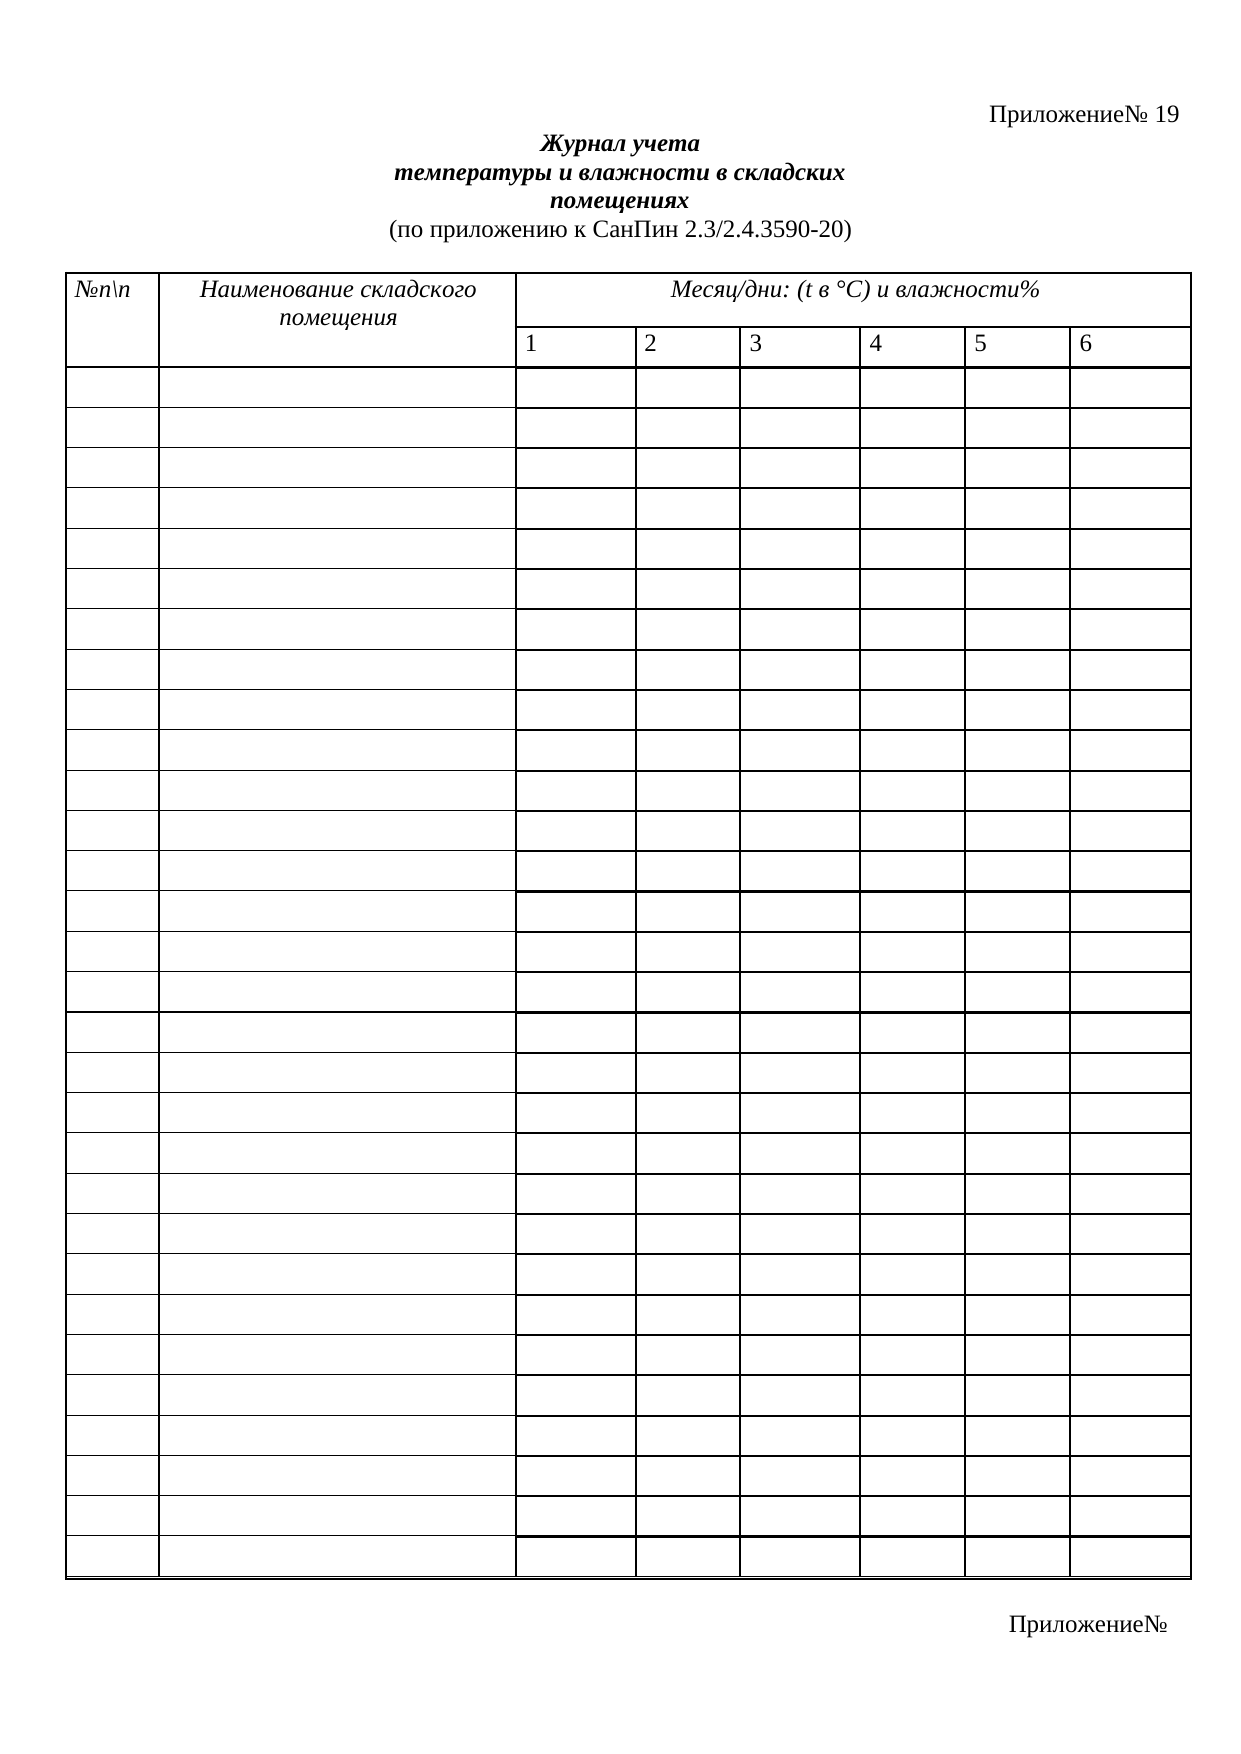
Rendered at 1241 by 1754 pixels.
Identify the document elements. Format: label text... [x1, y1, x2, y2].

table_cell [1071, 570, 1190, 608]
table_cell [1071, 1014, 1190, 1052]
text температуры и влажности в складских помещениях [322, 157, 918, 214]
table_cell [160, 891, 515, 931]
table_cell [1071, 530, 1190, 568]
table_cell [861, 933, 964, 971]
table_cell [861, 610, 964, 648]
text Журнал учета [539, 128, 702, 157]
table_cell [67, 408, 158, 447]
table_cell [741, 570, 859, 608]
table_cell [741, 651, 859, 689]
table_cell [966, 893, 1069, 931]
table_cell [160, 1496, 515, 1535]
table_cell [1071, 731, 1190, 769]
table_cell [517, 852, 635, 890]
table_cell [637, 973, 739, 1011]
table_cell [966, 852, 1069, 890]
table_cell [1071, 651, 1190, 689]
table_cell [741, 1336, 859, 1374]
table_cell [160, 1295, 515, 1334]
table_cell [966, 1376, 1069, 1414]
table_cell [741, 1094, 859, 1132]
table_cell [637, 570, 739, 608]
table_cell [517, 1094, 635, 1132]
table_cell [637, 449, 739, 487]
table_cell [637, 651, 739, 689]
table_cell [517, 369, 635, 407]
table_cell [1071, 772, 1190, 810]
table_cell [160, 771, 515, 810]
table_cell [67, 891, 158, 931]
table_cell [1071, 610, 1190, 648]
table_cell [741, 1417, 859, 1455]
table_cell [517, 530, 635, 568]
table_cell [517, 651, 635, 689]
table_cell [966, 1134, 1069, 1173]
table_cell [861, 691, 964, 729]
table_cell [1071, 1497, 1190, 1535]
table_cell [637, 489, 739, 528]
table_cell [966, 1215, 1069, 1253]
table_cell [517, 691, 635, 729]
table_cell [517, 610, 635, 648]
table_cell [67, 1093, 158, 1132]
table_cell [966, 570, 1069, 608]
table_cell [1071, 1094, 1190, 1132]
table_cell [160, 408, 515, 447]
table_cell 5 [966, 328, 1069, 366]
table_cell [67, 1013, 158, 1052]
table_cell [67, 811, 158, 850]
table_cell [861, 772, 964, 810]
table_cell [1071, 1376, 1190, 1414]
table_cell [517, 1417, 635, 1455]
table_cell [160, 650, 515, 689]
table_cell [517, 1134, 635, 1173]
table_cell [1071, 449, 1190, 487]
table_cell [637, 852, 739, 890]
table_cell [861, 1215, 964, 1253]
table_cell [517, 933, 635, 971]
table_cell [1071, 1175, 1190, 1213]
table_cell [1071, 973, 1190, 1011]
table_cell [637, 691, 739, 729]
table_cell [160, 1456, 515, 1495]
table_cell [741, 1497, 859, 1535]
table_cell [637, 731, 739, 769]
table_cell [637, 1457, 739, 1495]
table_cell [861, 852, 964, 890]
table_cell [741, 1014, 859, 1052]
table_cell [637, 610, 739, 648]
table_cell [160, 1013, 515, 1052]
table_cell [966, 1175, 1069, 1213]
table_cell [517, 1054, 635, 1092]
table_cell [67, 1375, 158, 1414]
table_cell [966, 691, 1069, 729]
table_cell [637, 933, 739, 971]
table_cell [741, 489, 859, 528]
table_cell [637, 530, 739, 568]
text Приложение№ 19 [989, 99, 1238, 128]
table_cell 4 [861, 328, 964, 366]
table_cell [1071, 489, 1190, 528]
table_cell [160, 569, 515, 608]
table_cell [637, 369, 739, 407]
table_cell [67, 1295, 158, 1334]
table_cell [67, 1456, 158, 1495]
table_cell [160, 609, 515, 648]
table_cell [861, 1054, 964, 1092]
table_cell [67, 448, 158, 487]
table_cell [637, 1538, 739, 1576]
text (по приложению к СанПин 2.3/2.4.3590-20) [323, 214, 918, 243]
table_header №п\п [67, 274, 158, 366]
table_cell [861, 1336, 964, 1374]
table_cell [1071, 1255, 1190, 1293]
table_header Месяц/дни: (t в °C) и влажности% [517, 274, 1190, 326]
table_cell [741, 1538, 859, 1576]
table_cell [67, 851, 158, 890]
table_cell [160, 972, 515, 1011]
table_cell [160, 1133, 515, 1173]
table_cell [741, 1054, 859, 1092]
table_cell [67, 1133, 158, 1173]
table_cell [637, 1014, 739, 1052]
table_cell 2 [637, 328, 739, 366]
table_cell 1 [517, 328, 635, 366]
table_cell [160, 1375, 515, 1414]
table_cell [966, 933, 1069, 971]
table_cell [861, 409, 964, 447]
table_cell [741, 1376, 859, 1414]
table_cell [67, 932, 158, 971]
table_cell [741, 449, 859, 487]
table_cell [160, 811, 515, 850]
table_cell [741, 1255, 859, 1293]
table_cell [637, 1094, 739, 1132]
table_cell [966, 1054, 1069, 1092]
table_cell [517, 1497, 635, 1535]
text Приложение№ [50, 1609, 1168, 1638]
table_cell [67, 650, 158, 689]
table_cell [741, 530, 859, 568]
table_cell [517, 570, 635, 608]
table_cell [160, 1053, 515, 1092]
table_cell [1071, 933, 1190, 971]
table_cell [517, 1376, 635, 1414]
table_cell [741, 691, 859, 729]
table_cell [741, 772, 859, 810]
table_cell [1071, 812, 1190, 850]
table_cell [160, 851, 515, 890]
table_cell [861, 530, 964, 568]
table_cell [861, 1014, 964, 1052]
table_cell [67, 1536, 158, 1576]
table_cell [517, 731, 635, 769]
table_cell [966, 369, 1069, 407]
table_cell [861, 1094, 964, 1132]
table_cell [67, 1214, 158, 1253]
table_cell [966, 772, 1069, 810]
table_cell [861, 489, 964, 528]
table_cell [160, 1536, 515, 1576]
table_cell [861, 449, 964, 487]
table_header Наименование складского помещения [160, 274, 515, 366]
table_cell [67, 609, 158, 648]
table_cell [741, 409, 859, 447]
table_cell [741, 369, 859, 407]
table_cell [741, 1296, 859, 1334]
table_cell [517, 772, 635, 810]
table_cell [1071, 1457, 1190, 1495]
table_cell [1071, 1054, 1190, 1092]
table_cell [861, 1255, 964, 1293]
table_cell [1071, 893, 1190, 931]
table_cell [741, 973, 859, 1011]
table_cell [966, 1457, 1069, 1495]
table_cell [861, 1175, 964, 1213]
table_cell [1071, 409, 1190, 447]
table_cell [637, 1215, 739, 1253]
table_cell [67, 488, 158, 528]
table_cell [1071, 1215, 1190, 1253]
table_cell [160, 488, 515, 528]
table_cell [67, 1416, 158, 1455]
table_cell [517, 973, 635, 1011]
table_cell [966, 1094, 1069, 1132]
table_cell [637, 1296, 739, 1334]
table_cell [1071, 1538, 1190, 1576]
table_cell 6 [1071, 328, 1190, 366]
table_cell [1071, 369, 1190, 407]
table_cell [637, 772, 739, 810]
table_cell [861, 369, 964, 407]
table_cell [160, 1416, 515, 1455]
table_cell [637, 812, 739, 850]
table_cell [741, 1175, 859, 1213]
table_cell [966, 489, 1069, 528]
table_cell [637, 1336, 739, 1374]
table_cell [517, 1175, 635, 1213]
table_cell [160, 368, 515, 407]
table_cell [1071, 1134, 1190, 1173]
table_cell [861, 651, 964, 689]
table_cell [637, 1134, 739, 1173]
table_cell [966, 409, 1069, 447]
table_cell [160, 932, 515, 971]
table_cell [861, 812, 964, 850]
table_cell [966, 1014, 1069, 1052]
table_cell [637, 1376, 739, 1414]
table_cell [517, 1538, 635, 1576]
table_cell [160, 730, 515, 769]
table_cell [1071, 1296, 1190, 1334]
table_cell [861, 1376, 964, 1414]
table_cell [160, 1093, 515, 1132]
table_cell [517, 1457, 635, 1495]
table_cell [517, 449, 635, 487]
table_cell [160, 1214, 515, 1253]
table_cell [966, 812, 1069, 850]
table_cell [861, 1296, 964, 1334]
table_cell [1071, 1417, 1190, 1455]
table_cell [966, 1255, 1069, 1293]
table_cell [637, 893, 739, 931]
table_cell [741, 933, 859, 971]
table_cell [517, 1014, 635, 1052]
table_cell [67, 1174, 158, 1213]
table_cell [67, 368, 158, 407]
table_cell [637, 1054, 739, 1092]
table_cell [67, 1053, 158, 1092]
table_cell [67, 1335, 158, 1374]
table_cell [517, 893, 635, 931]
table_cell [966, 610, 1069, 648]
table_cell [67, 1254, 158, 1293]
table_cell [861, 1134, 964, 1173]
table_cell [160, 448, 515, 487]
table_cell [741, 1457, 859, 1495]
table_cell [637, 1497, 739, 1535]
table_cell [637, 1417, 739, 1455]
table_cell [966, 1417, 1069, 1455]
table_cell [1071, 691, 1190, 729]
table_cell [67, 972, 158, 1011]
table_cell [517, 1255, 635, 1293]
table_cell [741, 1215, 859, 1253]
table_cell [160, 1174, 515, 1213]
table_cell [741, 893, 859, 931]
table_cell [966, 449, 1069, 487]
table_cell [966, 530, 1069, 568]
table_cell [517, 1296, 635, 1334]
table_cell [861, 973, 964, 1011]
table_cell [741, 812, 859, 850]
table_cell [160, 1335, 515, 1374]
table_cell [637, 1175, 739, 1213]
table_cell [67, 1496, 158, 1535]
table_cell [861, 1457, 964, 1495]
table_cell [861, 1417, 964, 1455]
table_cell [67, 771, 158, 810]
table_cell [741, 731, 859, 769]
table_cell [966, 1296, 1069, 1334]
table_cell [517, 812, 635, 850]
table_cell [741, 852, 859, 890]
table_cell [637, 1255, 739, 1293]
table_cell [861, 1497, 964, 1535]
table_cell [160, 529, 515, 568]
table_cell [966, 731, 1069, 769]
table_cell [517, 489, 635, 528]
table_cell [67, 730, 158, 769]
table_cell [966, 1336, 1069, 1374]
table_cell [637, 409, 739, 447]
table_cell [517, 1215, 635, 1253]
table_cell [861, 731, 964, 769]
table_cell [966, 973, 1069, 1011]
table_cell [67, 690, 158, 729]
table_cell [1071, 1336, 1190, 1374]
table_cell [861, 570, 964, 608]
table_cell [741, 610, 859, 648]
table_cell 3 [741, 328, 859, 366]
table_cell [741, 1134, 859, 1173]
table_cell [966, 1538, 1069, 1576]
table_cell [966, 651, 1069, 689]
table_cell [517, 1336, 635, 1374]
table_cell [861, 893, 964, 931]
table_cell [67, 529, 158, 568]
table_cell [160, 690, 515, 729]
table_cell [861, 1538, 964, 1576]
table_cell [517, 409, 635, 447]
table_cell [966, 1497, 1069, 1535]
table_cell [67, 569, 158, 608]
table_cell [1071, 852, 1190, 890]
table_cell [160, 1254, 515, 1293]
